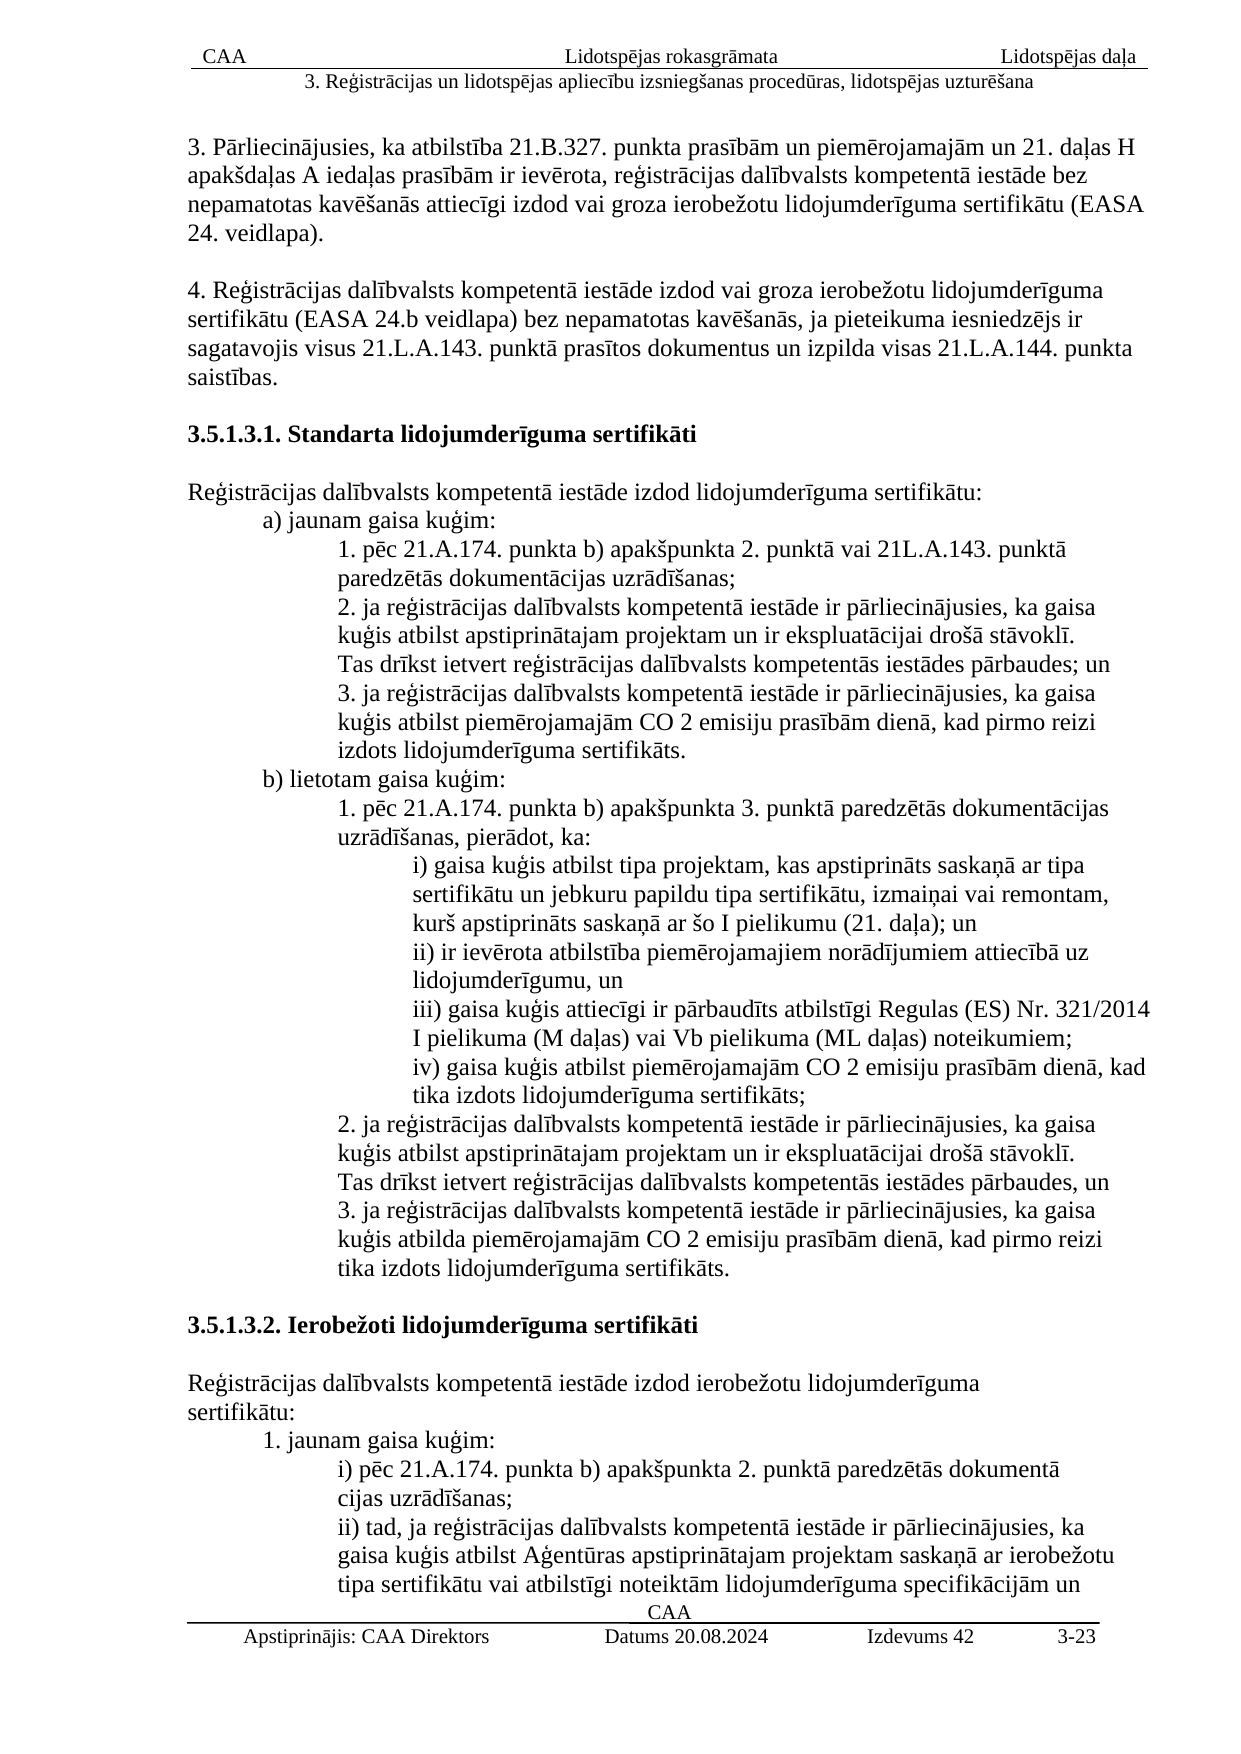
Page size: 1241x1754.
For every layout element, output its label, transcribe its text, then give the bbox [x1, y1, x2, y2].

text izdots lidojumderīguma sertifikāts. [262, 736, 1152, 764]
text 1. jaunam gaisa kuģim: [187, 1426, 1152, 1454]
text iii) gaisa kuģis attiecīgi ir pārbaudīts atbilstīgi Regulas (ES) Nr. 321/2014 [337, 994, 1152, 1023]
text 3.5.1.3.2. Ierobežoti lidojumderīguma sertifikāti [187, 1311, 1152, 1339]
text 3. Pārliecinājusies, ka atbilstība 21.B.327. punkta prasībām un piemērojamajām un 21. daļas H apakšdaļas A iedaļas prasībām ir ievērota, reģistrācijas dalībvalsts kompetentā iestāde bez nepamatotas kavēšanās attiecīgi izdod vai groza ierobežotu lidojumderīguma sertifikātu (EASA 24. veidlapa). [187, 132, 1152, 247]
text 2. ja reģistrācijas dalībvalsts kompetentā iestāde ir pārliecinājusies, ka gaisa [262, 592, 1152, 621]
text i) pēc 21.A.174. punkta b) apakšpunkta 2. punktā paredzētās dokumentā [262, 1454, 1152, 1483]
text ii) ir ievērota atbilstība piemērojamajiem norādījumiem attiecībā uz lidojumderīgumu, un [412, 937, 1152, 994]
text 2. ja reģistrācijas dalībvalsts kompetentā iestāde ir pārliecinājusies, ka gaisa kuģis atbilst apstiprinātajam projektam un ir ekspluatācijai drošā stāvoklī. [337, 1109, 1152, 1167]
text cijas uzrādīšanas; [262, 1483, 1152, 1512]
text Reģistrācijas dalībvalsts kompetentā iestāde izdod lidojumderīguma sertifikātu: [187, 477, 1152, 506]
text sagatavojis visus 21.L.A.143. punktā prasītos dokumentus un izpilda visas 21.L.A.144. punkta [187, 333, 1152, 362]
text tika izdots lidojumderīguma sertifikāts; [337, 1081, 1152, 1109]
text ii) tad, ja reģistrācijas dalībvalsts kompetentā iestāde ir pārliecinājusies, ka [262, 1512, 1152, 1541]
text 3. ja reģistrācijas dalībvalsts kompetentā iestāde ir pārliecinājusies, ka gaisa [262, 678, 1152, 707]
text 3. ja reģistrācijas dalībvalsts kompetentā iestāde ir pārliecinājusies, ka gaisa [262, 1196, 1152, 1224]
text kuģis atbilst piemērojamajām CO 2 emisiju prasībām dienā, kad pirmo reizi [262, 707, 1152, 736]
text 3.5.1.3.1. Standarta lidojumderīguma sertifikāti [187, 419, 1152, 448]
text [337, 1541, 1152, 1598]
text I pielikuma (M daļas) vai Vb pielikuma (ML daļas) noteikumiem; [337, 1023, 1152, 1052]
text 1. pēc 21.A.174. punkta b) apakšpunkta 2. punktā vai 21L.A.143. punktā paredzētās dokumentācijas uzrādīšanas; [337, 534, 1152, 592]
text kuģis atbilst apstiprinātajam projektam un ir ekspluatācijai drošā stāvoklī. [262, 621, 1152, 649]
text tika izdots lidojumderīguma sertifikāts. [262, 1253, 1152, 1282]
text Tas drīkst ietvert reģistrācijas dalībvalsts kompetentās iestādes pārbaudes, un [262, 1167, 1152, 1196]
text 4. Reģistrācijas dalībvalsts kompetentā iestāde izdod vai groza ierobežotu lidojumderīguma sertifikātu (EASA 24.b veidlapa) bez nepamatotas kavēšanās, ja pieteikuma iesniedzējs ir [187, 276, 1152, 333]
text i) gaisa kuģis atbilst tipa projektam, kas apstiprināts saskaņā ar tipa sertifikātu un jebkuru papildu tipa sertifikātu, izmaiņai vai remontam, kurš apstiprināts saskaņā ar šo I pielikumu (21. daļa); un [412, 851, 1152, 937]
text kuģis atbilda piemērojamajām CO 2 emisiju prasībām dienā, kad pirmo reizi [262, 1224, 1152, 1253]
text b) lietotam gaisa kuģim: [187, 764, 1152, 793]
text saistības. [187, 362, 1152, 391]
text Reģistrācijas dalībvalsts kompetentā iestāde izdod ierobežotu lidojumderīguma [187, 1368, 1152, 1397]
text sertifikātu: [187, 1397, 1152, 1426]
text uzrādīšanas, pierādot, ka: [262, 822, 1152, 851]
text Tas drīkst ietvert reģistrācijas dalībvalsts kompetentās iestādes pārbaudes; un [262, 649, 1152, 678]
text iv) gaisa kuģis atbilst piemērojamajām CO 2 emisiju prasībām dienā, kad [337, 1052, 1152, 1081]
text 1. pēc 21.A.174. punkta b) apakšpunkta 3. punktā paredzētās dokumentācijas [262, 793, 1152, 822]
text a) jaunam gaisa kuģim: [187, 506, 1152, 534]
